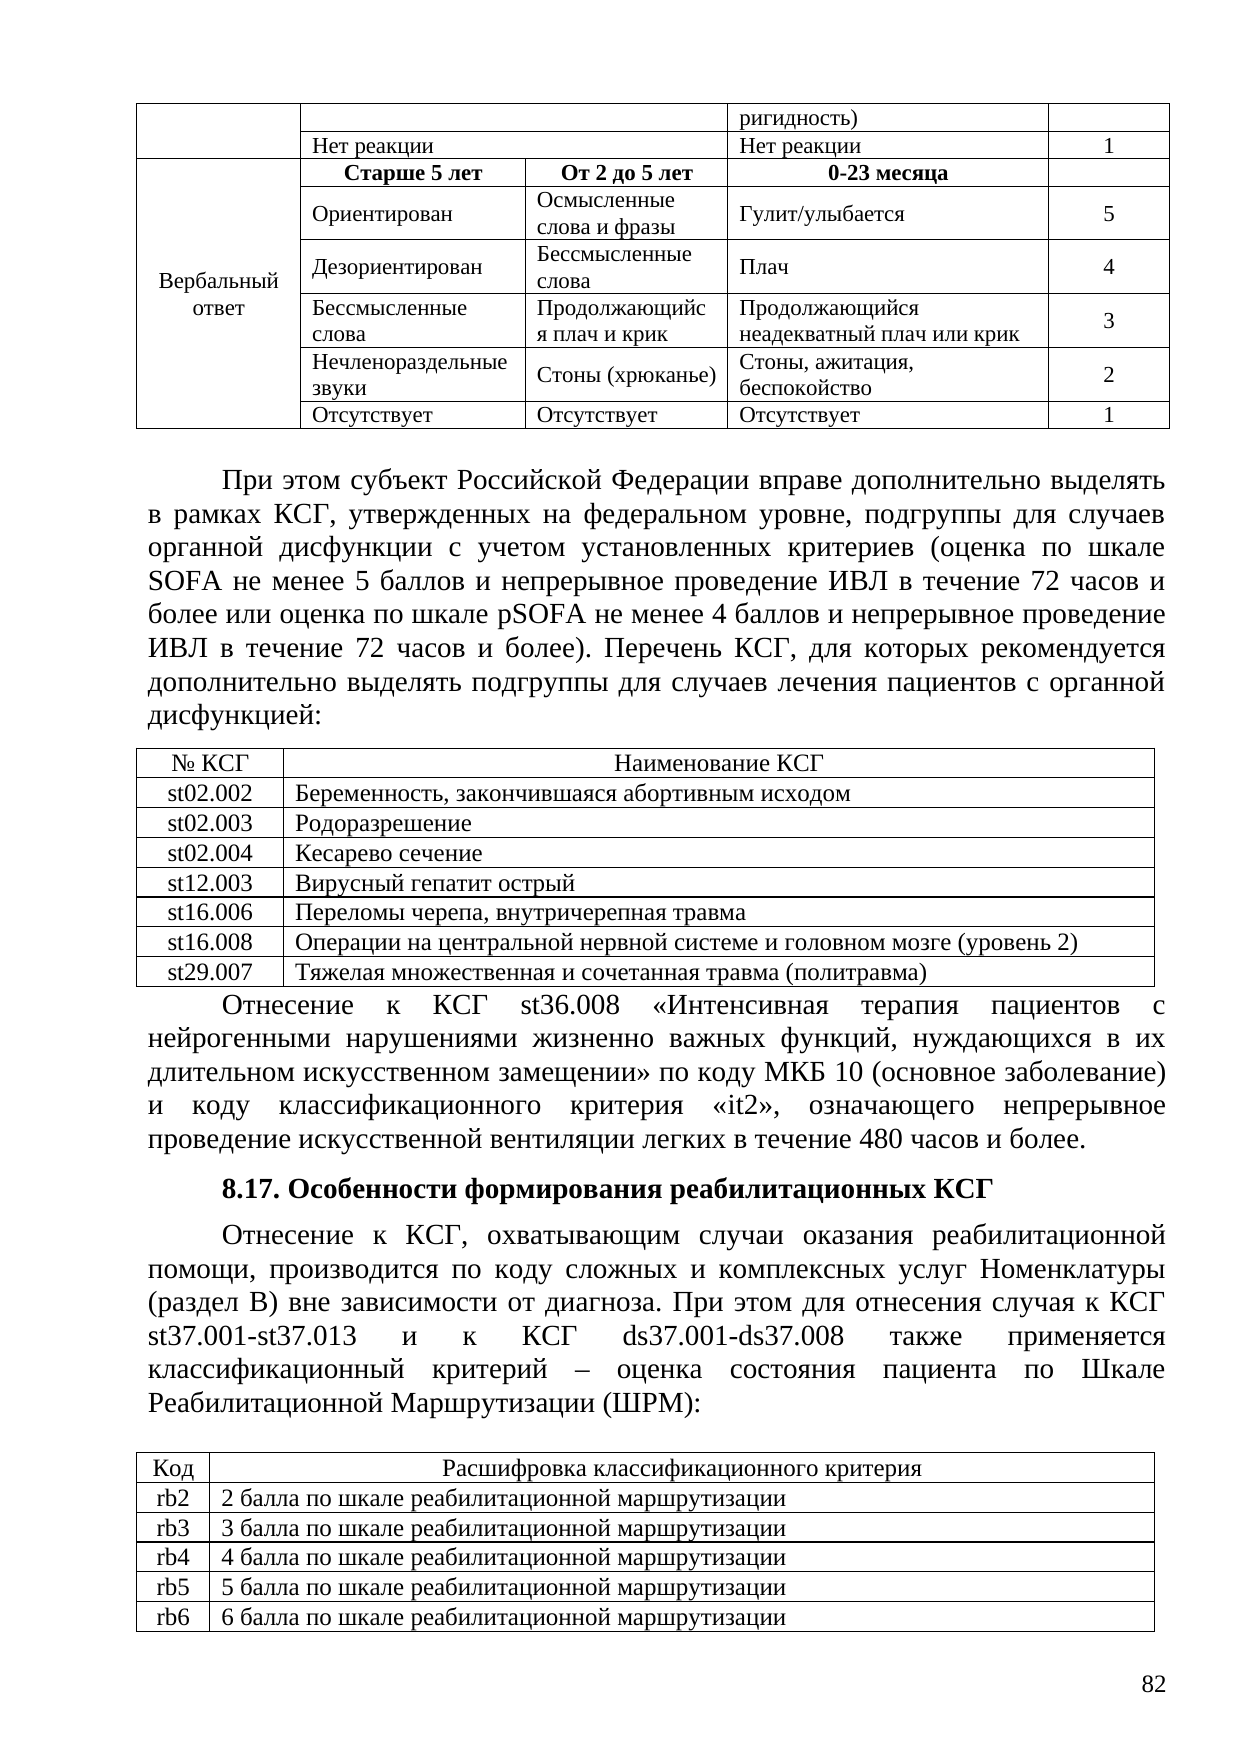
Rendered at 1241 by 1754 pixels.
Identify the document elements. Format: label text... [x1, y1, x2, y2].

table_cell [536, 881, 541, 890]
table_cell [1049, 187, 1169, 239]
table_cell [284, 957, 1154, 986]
text Отнесение к КСГ st36.008 «Интенсивная терапия пациентов с нейрогенными нарушениями жизненно важных функций, нуждающихся в их длительном искусственном замещении» по коду МКБ 10 (основное заболевание) и коду классификационного критерия «it2», означающего непрерывное проведение искусственной вентиляции легких в течение 480 часов и более. [148, 987, 1166, 1154]
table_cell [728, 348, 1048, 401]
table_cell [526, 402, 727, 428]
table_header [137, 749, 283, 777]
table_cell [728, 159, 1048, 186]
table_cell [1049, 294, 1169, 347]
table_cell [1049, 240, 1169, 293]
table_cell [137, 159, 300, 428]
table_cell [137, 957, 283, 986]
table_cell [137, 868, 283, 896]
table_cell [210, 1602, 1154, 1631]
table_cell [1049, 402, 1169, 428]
subtitle 8.17. Особенности формирования реабилитационных КСГ [148, 1171, 1166, 1205]
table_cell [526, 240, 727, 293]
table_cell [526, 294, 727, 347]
text Отнесение к КСГ, охватывающим случаи оказания реабилитационной помощи, производится по коду сложных и комплексных услуг Номенклатуры (раздел В) вне зависимости от диагноза. При этом для отнесения случая к КСГ st37.001-st37.013 и к КСГ ds37.001-ds37.008 также применяется классификационный критерий – оценка состояния пациента по Шкале Реабилитационной Маршрутизации (ШРМ): [148, 1217, 1166, 1418]
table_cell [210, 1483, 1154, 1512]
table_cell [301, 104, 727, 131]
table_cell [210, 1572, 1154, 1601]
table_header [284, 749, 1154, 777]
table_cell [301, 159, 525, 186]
text При этом субъект Российской Федерации вправе дополнительно выделять в рамках КСГ, утвержденных на федеральном уровне, подгруппы для случаев органной дисфункции с учетом установленных критериев (оценка по шкале SOFA не менее 5 баллов и непрерывное проведение ИВЛ в течение 72 часов и более или оценка по шкале pSOFA не менее 4 баллов и непрерывное проведение ИВЛ в течение 72 часов и более). Перечень КСГ, для которых рекомендуется дополнительно выделять подгруппы для случаев лечения пациентов с органной дисфункцией: [148, 462, 1166, 731]
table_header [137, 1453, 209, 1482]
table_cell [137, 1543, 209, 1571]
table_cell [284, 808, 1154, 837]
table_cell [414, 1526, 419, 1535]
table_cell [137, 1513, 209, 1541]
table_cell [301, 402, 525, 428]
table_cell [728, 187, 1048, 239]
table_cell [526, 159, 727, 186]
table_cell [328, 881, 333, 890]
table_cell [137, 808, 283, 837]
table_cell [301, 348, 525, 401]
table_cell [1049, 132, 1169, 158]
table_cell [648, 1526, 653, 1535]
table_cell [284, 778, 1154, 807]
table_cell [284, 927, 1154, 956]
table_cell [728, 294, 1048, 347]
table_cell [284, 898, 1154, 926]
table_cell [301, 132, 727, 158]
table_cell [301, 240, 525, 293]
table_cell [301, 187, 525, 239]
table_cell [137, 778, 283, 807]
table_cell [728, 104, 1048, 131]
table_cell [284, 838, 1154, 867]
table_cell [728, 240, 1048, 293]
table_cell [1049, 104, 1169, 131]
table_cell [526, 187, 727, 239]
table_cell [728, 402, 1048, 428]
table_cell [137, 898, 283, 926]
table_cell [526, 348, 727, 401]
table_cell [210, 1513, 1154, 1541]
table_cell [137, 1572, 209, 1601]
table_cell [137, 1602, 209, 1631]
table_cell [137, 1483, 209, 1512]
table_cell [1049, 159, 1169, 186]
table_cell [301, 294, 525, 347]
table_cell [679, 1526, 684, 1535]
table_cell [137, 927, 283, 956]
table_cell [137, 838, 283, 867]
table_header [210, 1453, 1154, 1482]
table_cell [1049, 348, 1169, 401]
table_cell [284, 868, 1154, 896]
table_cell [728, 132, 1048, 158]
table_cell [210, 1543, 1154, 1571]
